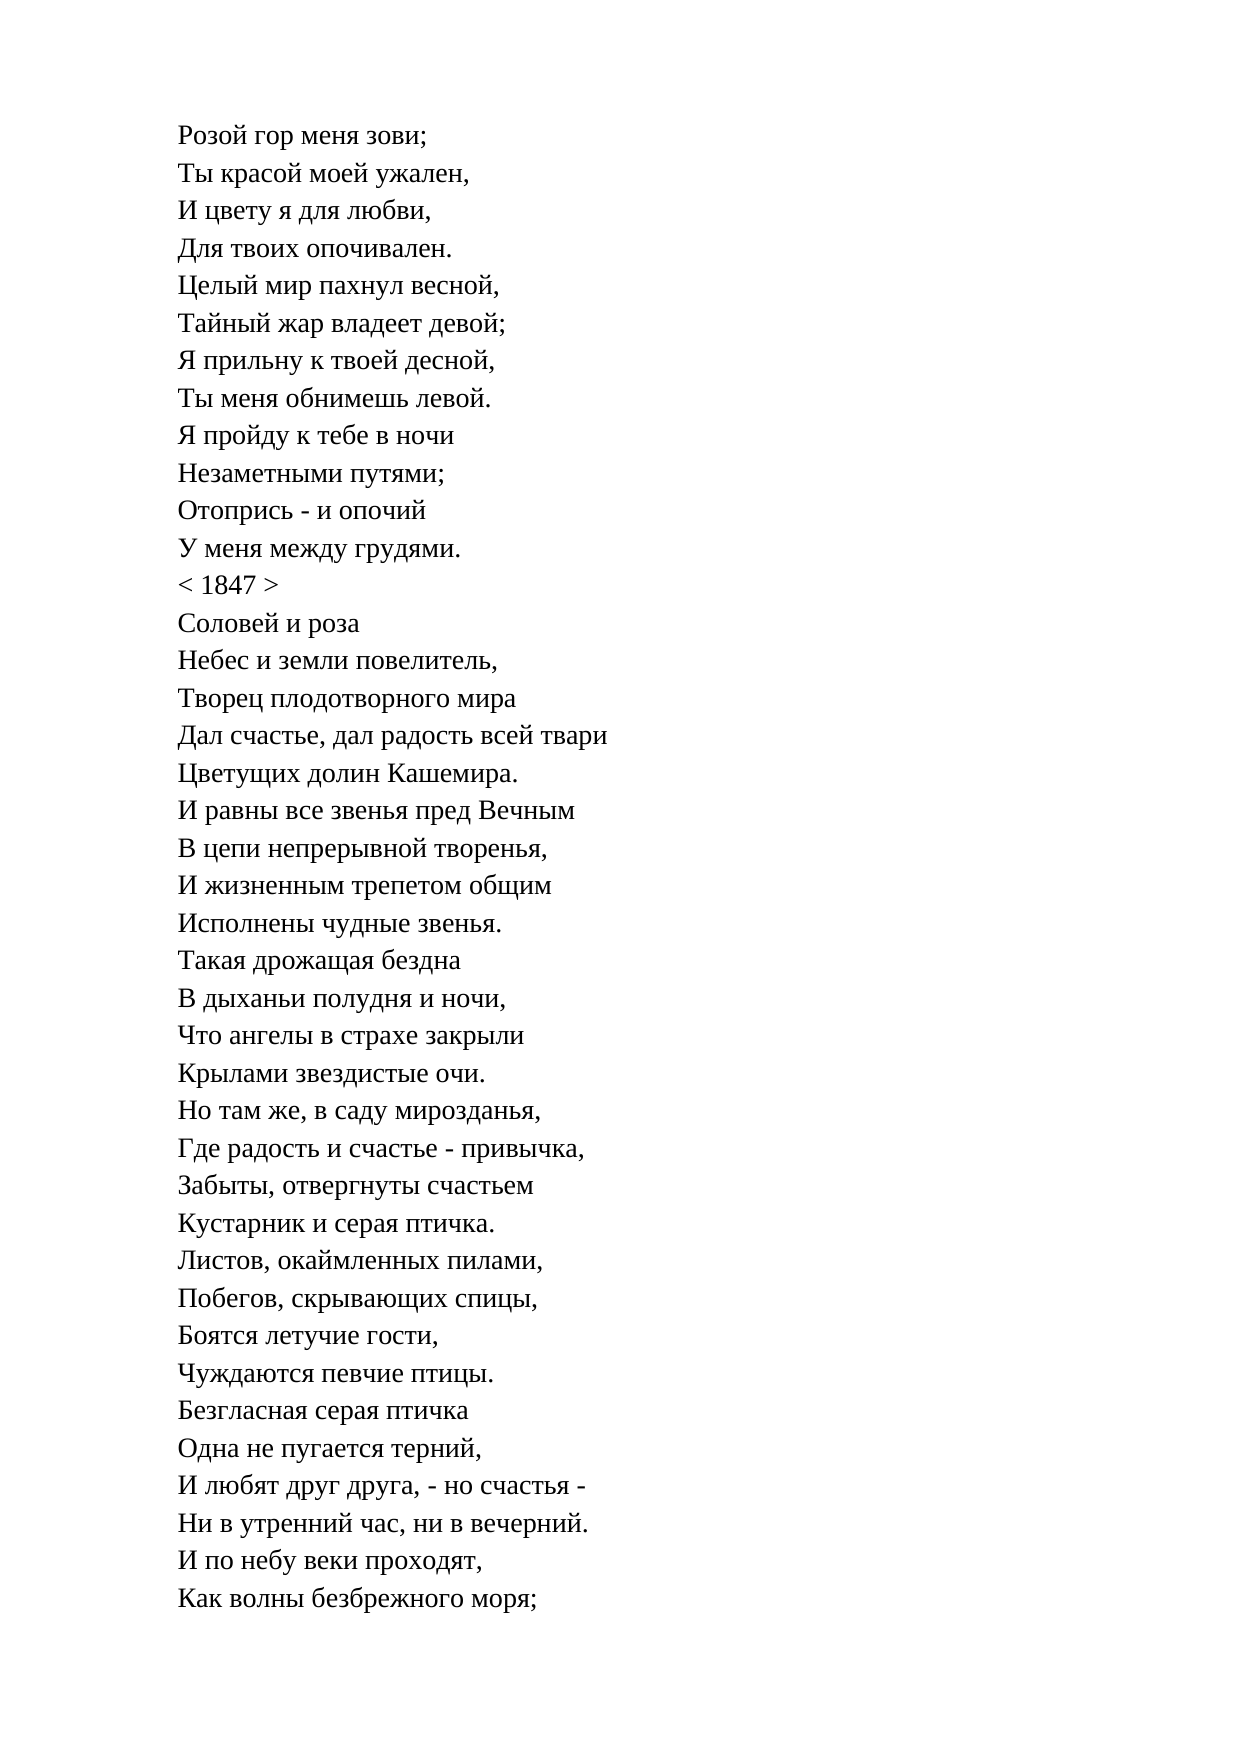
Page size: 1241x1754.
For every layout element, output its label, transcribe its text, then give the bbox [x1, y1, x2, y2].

text Соловей и роза [177, 606, 1152, 638]
text Крылами звездистые очи. [177, 1056, 1152, 1088]
text Чуждаются певчие птицы. [177, 1356, 1152, 1388]
text Ни в утренний час, ни в вечерний. [177, 1506, 1152, 1538]
text Розой гор меня зови; [177, 118, 1152, 151]
text Небес и земли повелитель, [177, 643, 1152, 676]
text Забыты, отвергнуты счастьем [177, 1168, 1152, 1201]
text В дыханьи полудня и ночи, [177, 981, 1152, 1013]
text Для твоих опочивален. [177, 231, 1152, 263]
text Ты меня обнимешь левой. [177, 381, 1152, 413]
text Творец плодотворного мира [177, 681, 1152, 713]
text В цепи непрерывной творенья, [177, 831, 1152, 863]
text Кустарник и серая птичка. [177, 1206, 1152, 1238]
text Тайный жар владеет девой; [177, 306, 1152, 338]
text И цвету я для любви, [177, 193, 1152, 226]
text И жизненным трепетом общим [177, 868, 1152, 901]
text Как волны безбрежного моря; [177, 1581, 1152, 1613]
text Листов, окаймленных пилами, [177, 1243, 1152, 1276]
text И по небу веки проходят, [177, 1543, 1152, 1576]
text Боятся летучие гости, [177, 1318, 1152, 1351]
text Отопрись - и опочий [177, 493, 1152, 526]
text < 1847 > [177, 568, 1152, 601]
text Исполнены чудные звенья. [177, 906, 1152, 938]
text Целый мир пахнул весной, [177, 268, 1152, 301]
text Ты красой моей ужален, [177, 156, 1152, 188]
text И равны все звенья пред Вечным [177, 793, 1152, 826]
text Такая дрожащая бездна [177, 943, 1152, 976]
text Незаметными путями; [177, 456, 1152, 488]
text Одна не пугается терний, [177, 1431, 1152, 1463]
text И любят друг друга, - но счастья - [177, 1468, 1152, 1501]
text Но там же, в саду мирозданья, [177, 1093, 1152, 1126]
text Что ангелы в страхе закрыли [177, 1018, 1152, 1051]
text Дал счастье, дал радость всей твари [177, 718, 1152, 751]
text Побегов, скрывающих спицы, [177, 1281, 1152, 1313]
text Безгласная серая птичка [177, 1393, 1152, 1426]
text Я пройду к тебе в ночи [177, 418, 1152, 451]
text Где радость и счастье - привычка, [177, 1131, 1152, 1163]
text Цветущих долин Кашемира. [177, 756, 1152, 788]
text Я прильну к твоей десной, [177, 343, 1152, 376]
text У меня между грудями. [177, 531, 1152, 563]
